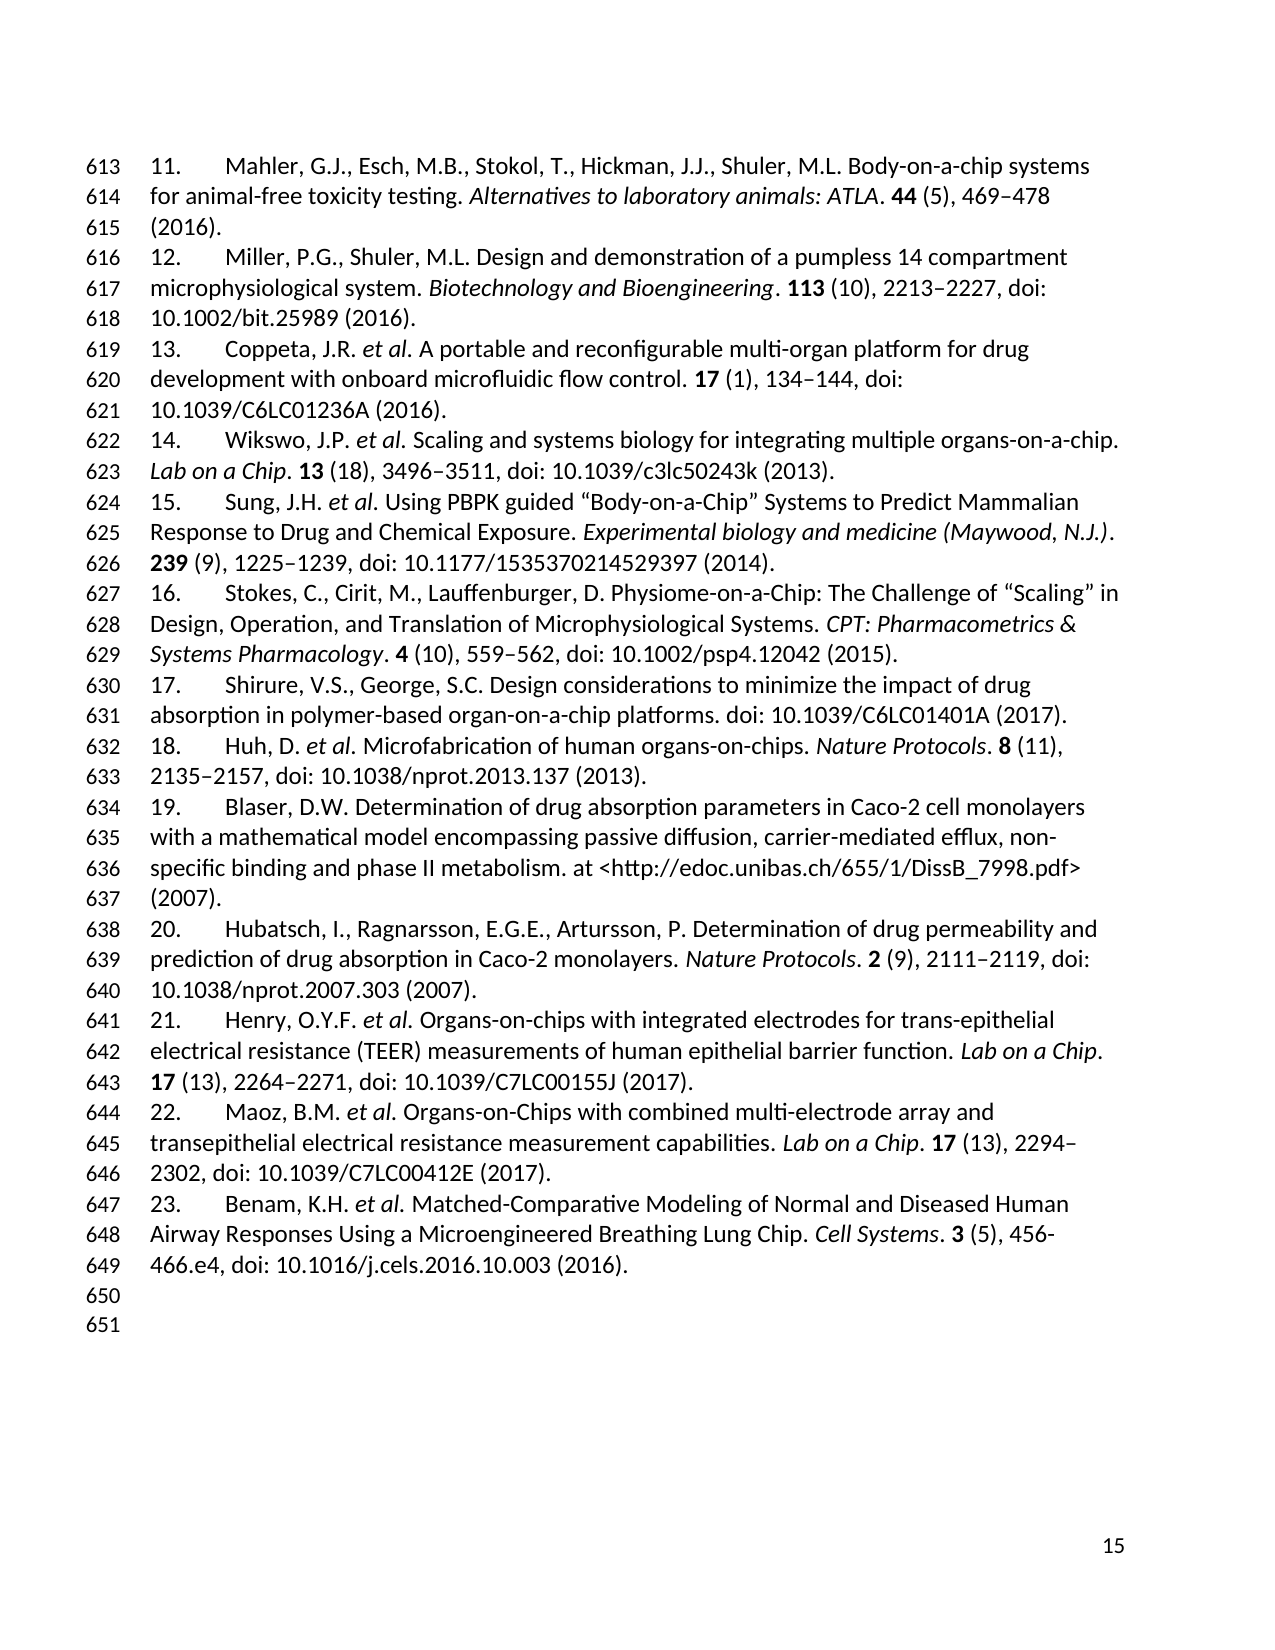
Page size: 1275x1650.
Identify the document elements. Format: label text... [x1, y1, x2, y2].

text 16. Stokes, C., Cirit, M., Lauffenburger, D. Physiome-on-a-Chip: The Challenge of “Scaling” in Design, Operation, and Translation of Microphysiological Systems. CPT: Pharmacometrics & Systems Pharmacology. 4 (10), 559–562, doi: 10.1002/psp4.12042 (2015). [150, 577, 1125, 669]
text 15. Sung, J.H. et al. Using PBPK guided “Body-on-a-Chip” Systems to Predict Mammalian Response to Drug and Chemical Exposure. Experimental biology and medicine (Maywood, N.J.). 239 (9), 1225–1239, doi: 10.1177/1535370214529397 (2014). [150, 486, 1125, 577]
text 20. Hubatsch, I., Ragnarsson, E.G.E., Artursson, P. Determination of drug permeability and prediction of drug absorption in Caco-2 monolayers. Nature Protocols. 2 (9), 2111–2119, doi: 10.1038/nprot.2007.303 (2007). [150, 913, 1125, 1004]
text 21. Henry, O.Y.F. et al. Organs-on-chips with integrated electrodes for trans-epithelial electrical resistance (TEER) measurements of human epithelial barrier function. Lab on a Chip. 17 (13), 2264–2271, doi: 10.1039/C7LC00155J (2017). [150, 1004, 1125, 1096]
text 12. Miller, P.G., Shuler, M.L. Design and demonstration of a pumpless 14 compartment microphysiological system. Biotechnology and Bioengineering. 113 (10), 2213–2227, doi: 10.1002/bit.25989 (2016). [150, 242, 1125, 333]
text 22. Maoz, B.M. et al. Organs-on-Chips with combined multi-electrode array and transepithelial electrical resistance measurement capabilities. Lab on a Chip. 17 (13), 2294–2302, doi: 10.1039/C7LC00412E (2017). [150, 1096, 1125, 1188]
text 11. Mahler, G.J., Esch, M.B., Stokol, T., Hickman, J.J., Shuler, M.L. Body-on-a-chip systems for animal-free toxicity testing. Alternatives to laboratory animals: ATLA. 44 (5), 469–478 (2016). [150, 150, 1125, 242]
text 23. Benam, K.H. et al. Matched-Comparative Modeling of Normal and Diseased Human Airway Responses Using a Microengineered Breathing Lung Chip. Cell Systems. 3 (5), 456-466.e4, doi: 10.1016/j.cels.2016.10.003 (2016). [150, 1188, 1125, 1279]
text 18. Huh, D. et al. Microfabrication of human organs-on-chips. Nature Protocols. 8 (11), 2135–2157, doi: 10.1038/nprot.2013.137 (2013). [150, 730, 1125, 791]
text 13. Coppeta, J.R. et al. A portable and reconfigurable multi-organ platform for drug development with onboard microfluidic flow control. 17 (1), 134–144, doi: 10.1039/C6LC01236A (2016). [150, 333, 1125, 425]
text 14. Wikswo, J.P. et al. Scaling and systems biology for integrating multiple organs-on-a-chip. Lab on a Chip. 13 (18), 3496–3511, doi: 10.1039/c3lc50243k (2013). [150, 425, 1125, 486]
text 17. Shirure, V.S., George, S.C. Design considerations to minimize the impact of drug absorption in polymer-based organ-on-a-chip platforms. doi: 10.1039/C6LC01401A (2017). [150, 669, 1125, 730]
text 19. Blaser, D.W. Determination of drug absorption parameters in Caco-2 cell monolayers with a mathematical model encompassing passive diffusion, carrier-mediated efflux, non-specific binding and phase II metabolism. at <http://edoc.unibas.ch/655/1/DissB_7998.pdf> (2007). [150, 791, 1125, 913]
